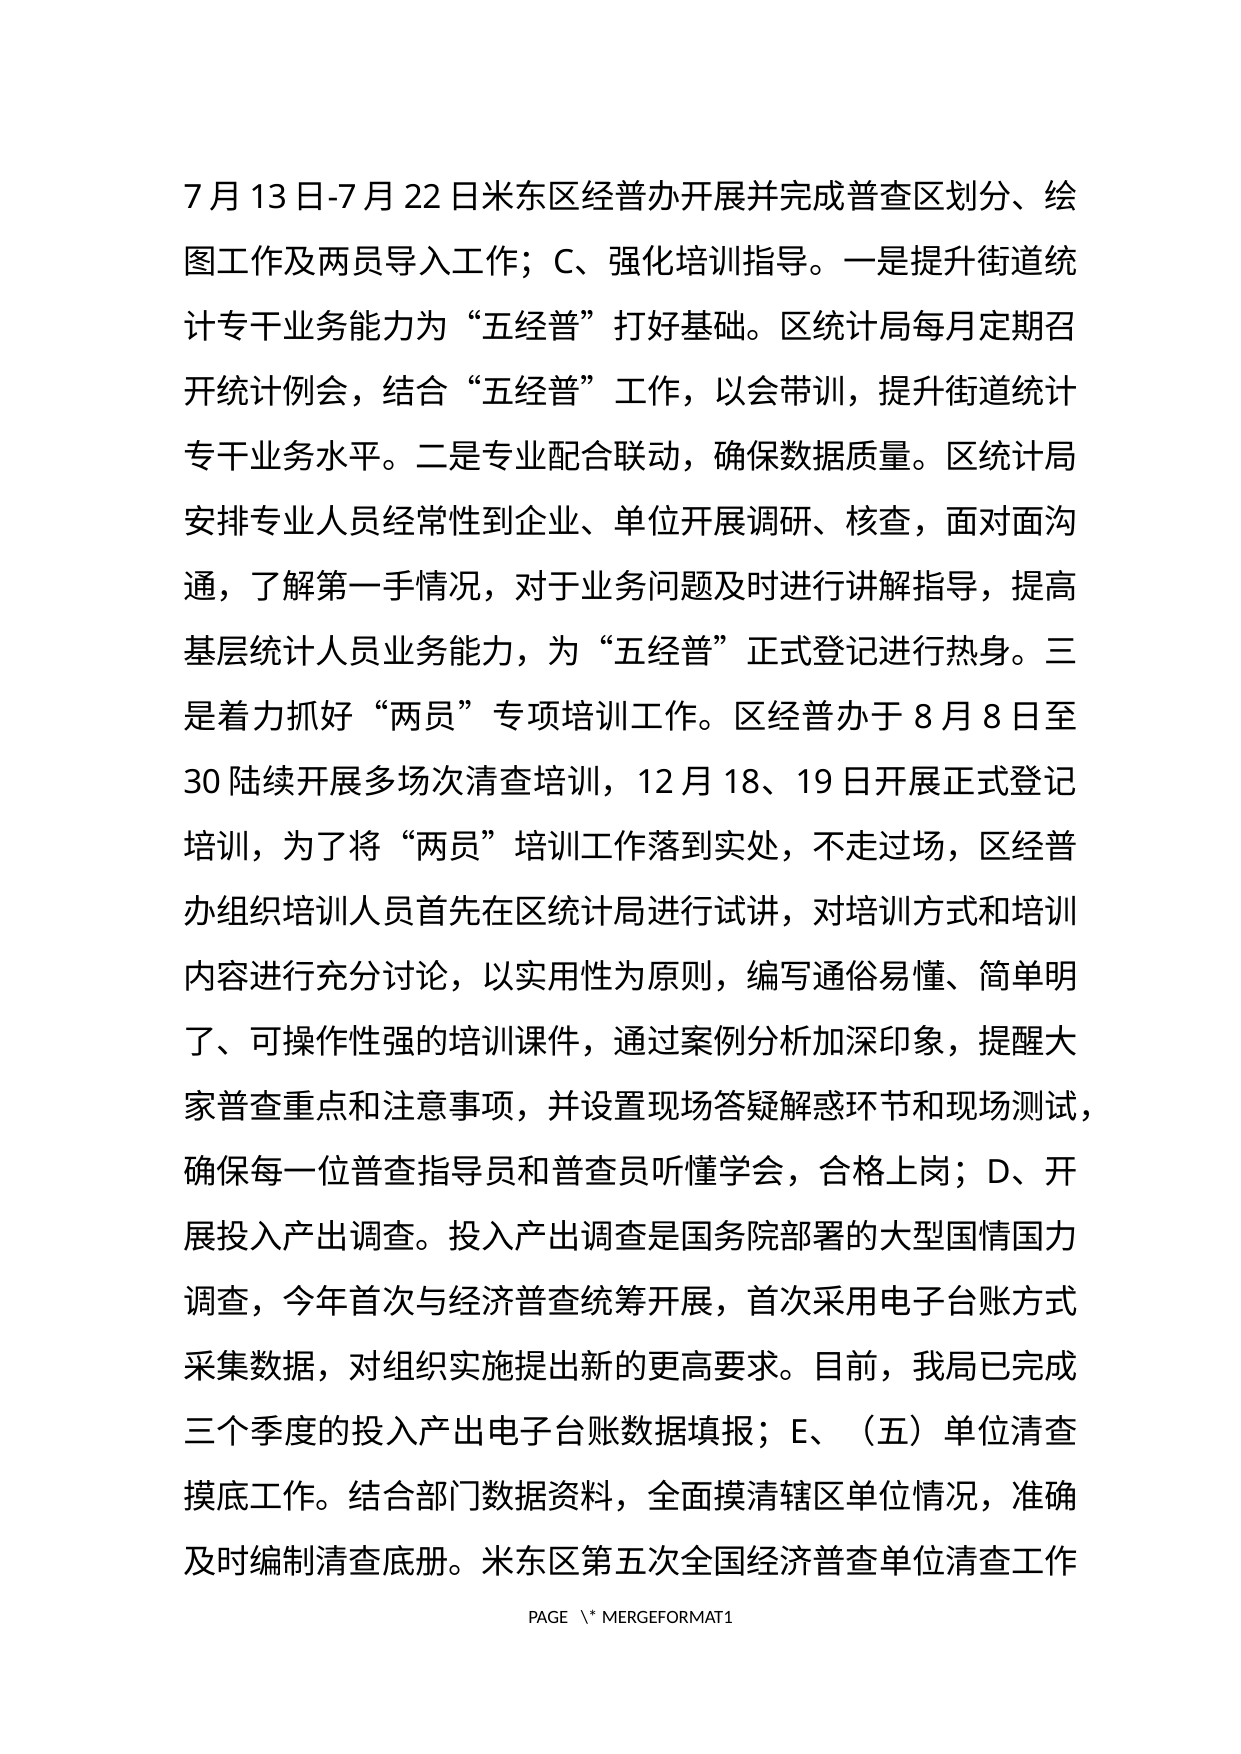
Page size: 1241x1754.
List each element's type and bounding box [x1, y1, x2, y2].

text [183, 162, 1078, 1592]
